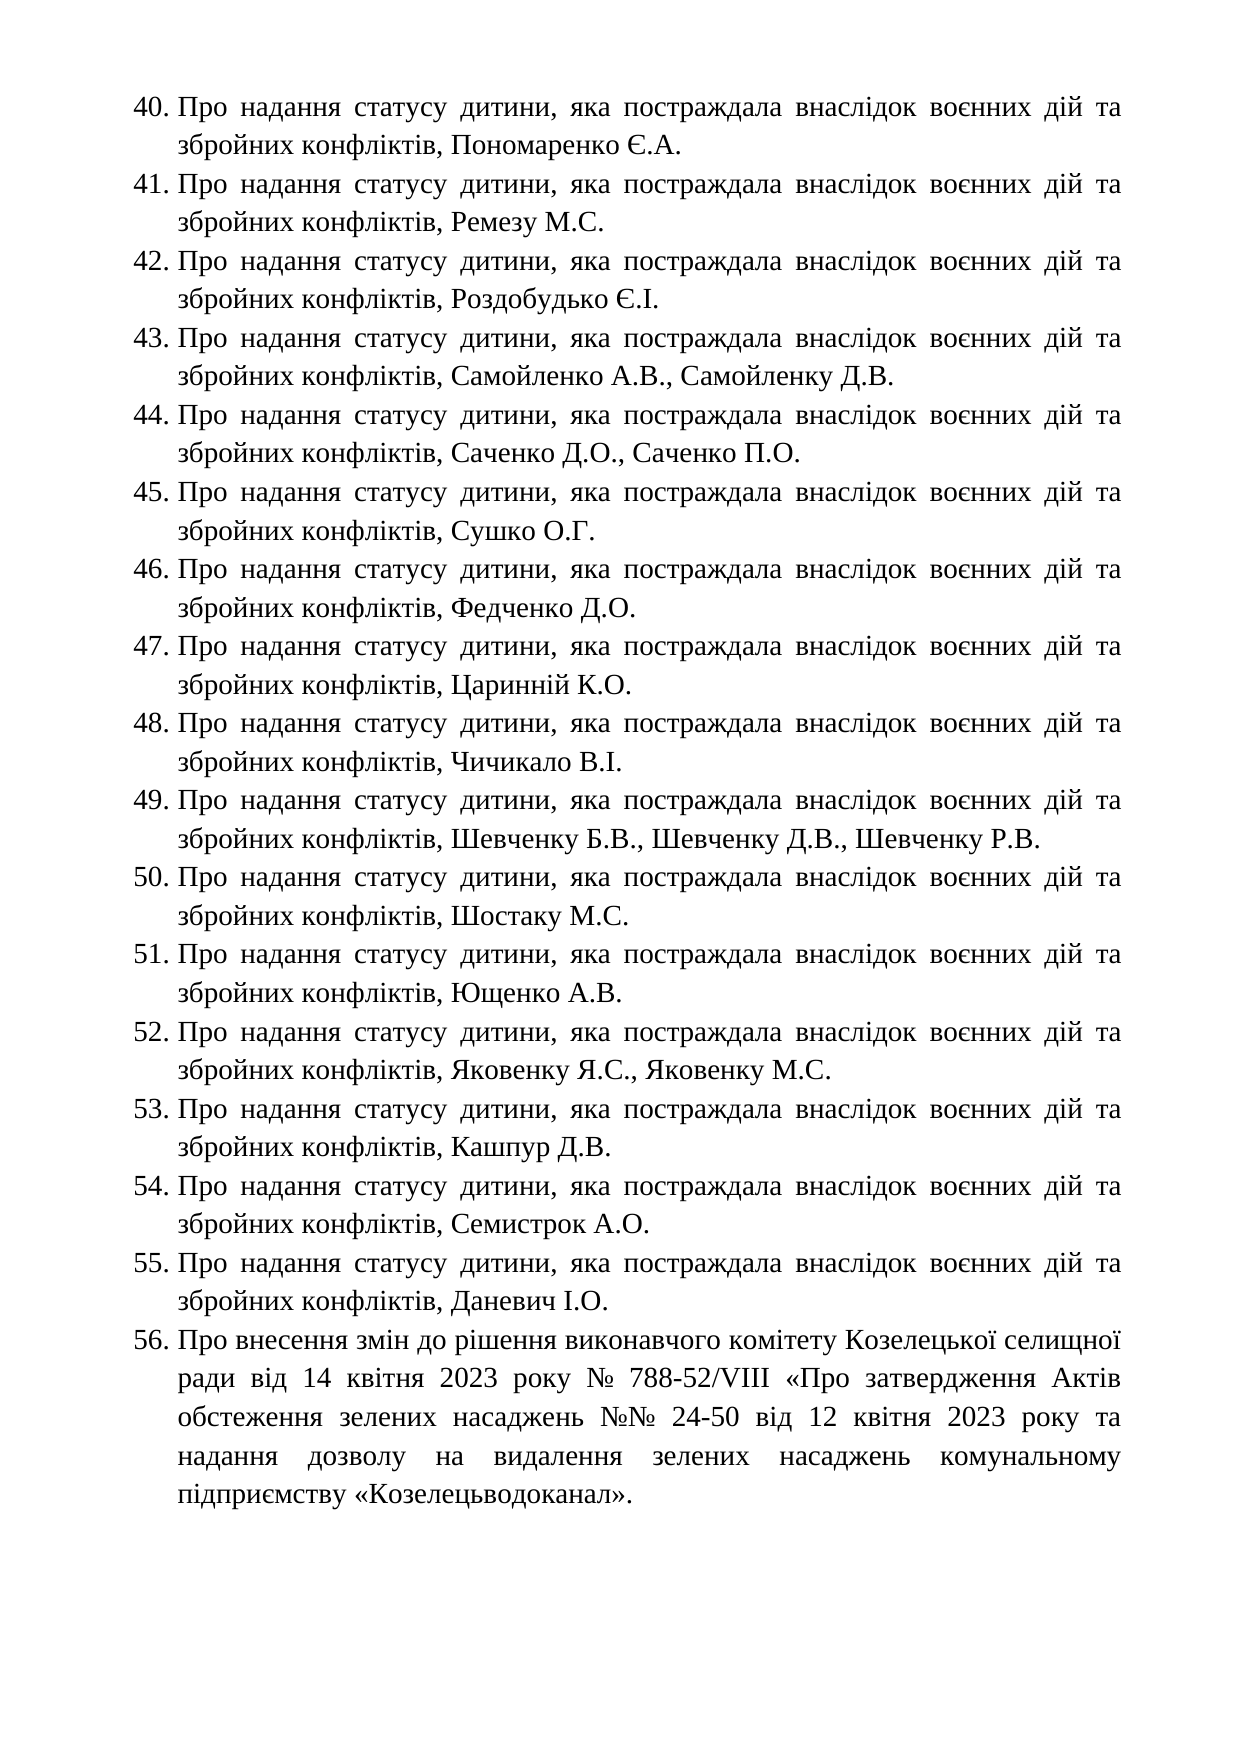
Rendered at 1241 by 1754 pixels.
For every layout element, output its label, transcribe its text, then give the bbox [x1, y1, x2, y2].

list Про надання статусу дитини, яка постраждала внаслідок воєнних дій та збройних конфліктів, Ремезу М.С. [133, 166, 1122, 238]
list Про надання статусу дитини, яка постраждала внаслідок воєнних дій та збройних конфліктів, Царинній К.О. [133, 628, 1122, 700]
list Про надання статусу дитини, яка постраждала внаслідок воєнних дій та збройних конфліктів, Самойленко А.В., Самойленку Д.В. [133, 320, 1122, 392]
list Про надання статусу дитини, яка постраждала внаслідок воєнних дій та збройних конфліктів, Чичикало В.І. [133, 705, 1122, 777]
list Про надання статусу дитини, яка постраждала внаслідок воєнних дій та збройних конфліктів, Ющенко А.В. [133, 937, 1122, 1009]
list Про надання статусу дитини, яка постраждала внаслідок воєнних дій та збройних конфліктів, Кашпур Д.В. [133, 1091, 1122, 1163]
list Про надання статусу дитини, яка постраждала внаслідок воєнних дій та збройних конфліктів, Сушко О.Г. [133, 474, 1122, 546]
list Про надання статусу дитини, яка постраждала внаслідок воєнних дій та збройних конфліктів, Даневич І.О. [133, 1245, 1122, 1317]
list Про надання статусу дитини, яка постраждала внаслідок воєнних дій та збройних конфліктів, Шостаку М.С. [133, 859, 1122, 932]
list Про надання статусу дитини, яка постраждала внаслідок воєнних дій та збройних конфліктів, Роздобудько Є.І. [133, 243, 1122, 315]
list Про надання статусу дитини, яка постраждала внаслідок воєнних дій та збройних конфліктів, Саченко Д.О., Саченко П.О. [133, 397, 1122, 469]
list Про надання статусу дитини, яка постраждала внаслідок воєнних дій та збройних конфліктів, Яковенку Я.С., Яковенку М.С. [133, 1014, 1122, 1086]
list Про надання статусу дитини, яка постраждала внаслідок воєнних дій та збройних конфліктів, Семистрок А.О. [133, 1168, 1122, 1240]
list Про надання статусу дитини, яка постраждала внаслідок воєнних дій та збройних конфліктів, Шевченку Б.В., Шевченку Д.В., Шевченку Р.В. [133, 782, 1122, 854]
list Про надання статусу дитини, яка постраждала внаслідок воєнних дій та збройних конфліктів, Федченко Д.О. [133, 551, 1122, 623]
list Про надання статусу дитини, яка постраждала внаслідок воєнних дій та збройних конфліктів, Пономаренко Є.А. [133, 89, 1122, 161]
list Про внесення змін до рішення виконавчого комітету Козелецької селищної ради від 14 квітня 2023 року № 788-52/VIII «Про затвердження Актів обстеження зелених насаджень №№ 24-50 від 12 квітня 2023 року та надання дозволу на видалення зелених насаджень комунальному підприємству «Козелецьводоканал». [133, 1322, 1122, 1510]
